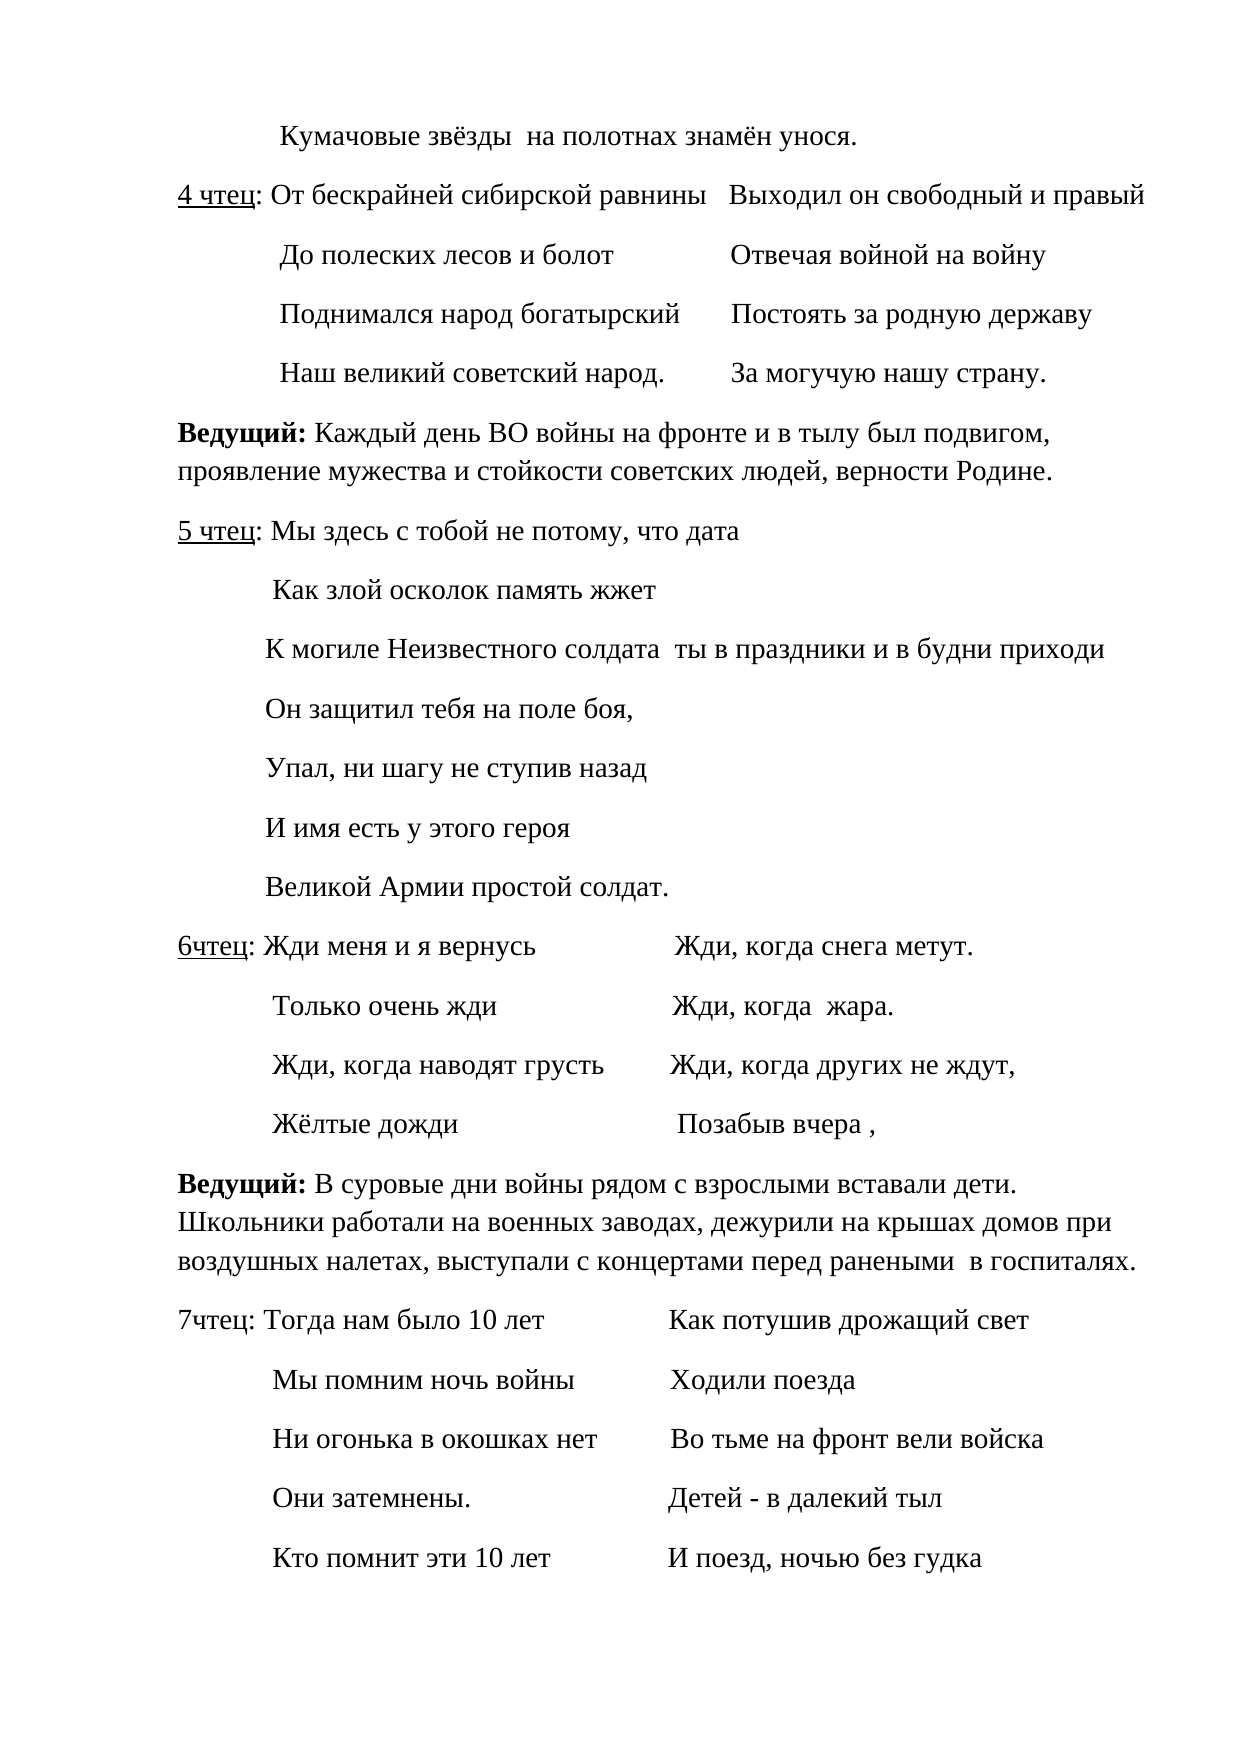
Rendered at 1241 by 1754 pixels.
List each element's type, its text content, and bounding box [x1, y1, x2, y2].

text Ни огонька в окошках нет Во тьме на фронт вели войска [177, 1421, 1152, 1455]
text Ведущий: Каждый день ВО войны на фронте и в тылу был подвигом, проявление мужества и стойкости советских людей, верности Родине. [177, 415, 1152, 487]
text И имя есть у этого героя [177, 810, 1152, 843]
text Жди, когда наводят грусть Жди, когда других не ждут, [177, 1047, 1152, 1081]
text Жёлтые дожди Позабыв вчера , [177, 1107, 1152, 1140]
text Кто помнит эти 10 лет И поезд, ночью без гудка [177, 1540, 1152, 1573]
text Упал, ни шагу не ступив назад [177, 750, 1152, 784]
text Ведущий: В суровые дни войны рядом с взрослыми вставали дети. Школьники работали на военных заводах, дежурили на крышах домов при воздушных налетах, выступали с концертами перед ранеными в госпиталях. [177, 1166, 1152, 1277]
text Мы помним ночь войны Ходили поезда [177, 1362, 1152, 1395]
text К могиле Неизвестного солдата ты в праздники и в будни приходи [177, 632, 1152, 665]
text Наш великий советский народ. За могучую нашу страну. [177, 356, 1152, 389]
text Поднимался народ богатырский Постоять за родную державу [177, 296, 1152, 330]
text 6чтец: Жди меня и я вернусь Жди, когда снега метут. [177, 928, 1152, 962]
text Кумачовые звёзды на полотнах знамён унося. [177, 118, 1152, 152]
text Он защитил тебя на поле боя, [177, 691, 1152, 724]
text 5 чтец: Мы здесь с тобой не потому, что дата [177, 513, 1152, 546]
text До полеских лесов и болот Отвечая войной на войну [177, 237, 1152, 270]
text 4 чтец: От бескрайней сибирской равнины Выходил он свободный и правый [177, 177, 1152, 211]
text Они затемнены. Детей - в далекий тыл [177, 1481, 1152, 1514]
text Великой Армии простой солдат. [177, 869, 1152, 903]
text Только очень жди Жди, когда жара. [177, 988, 1152, 1021]
text 7чтец: Тогда нам было 10 лет Как потушив дрожащий свет [177, 1302, 1152, 1336]
text Как злой осколок память жжет [177, 572, 1152, 606]
